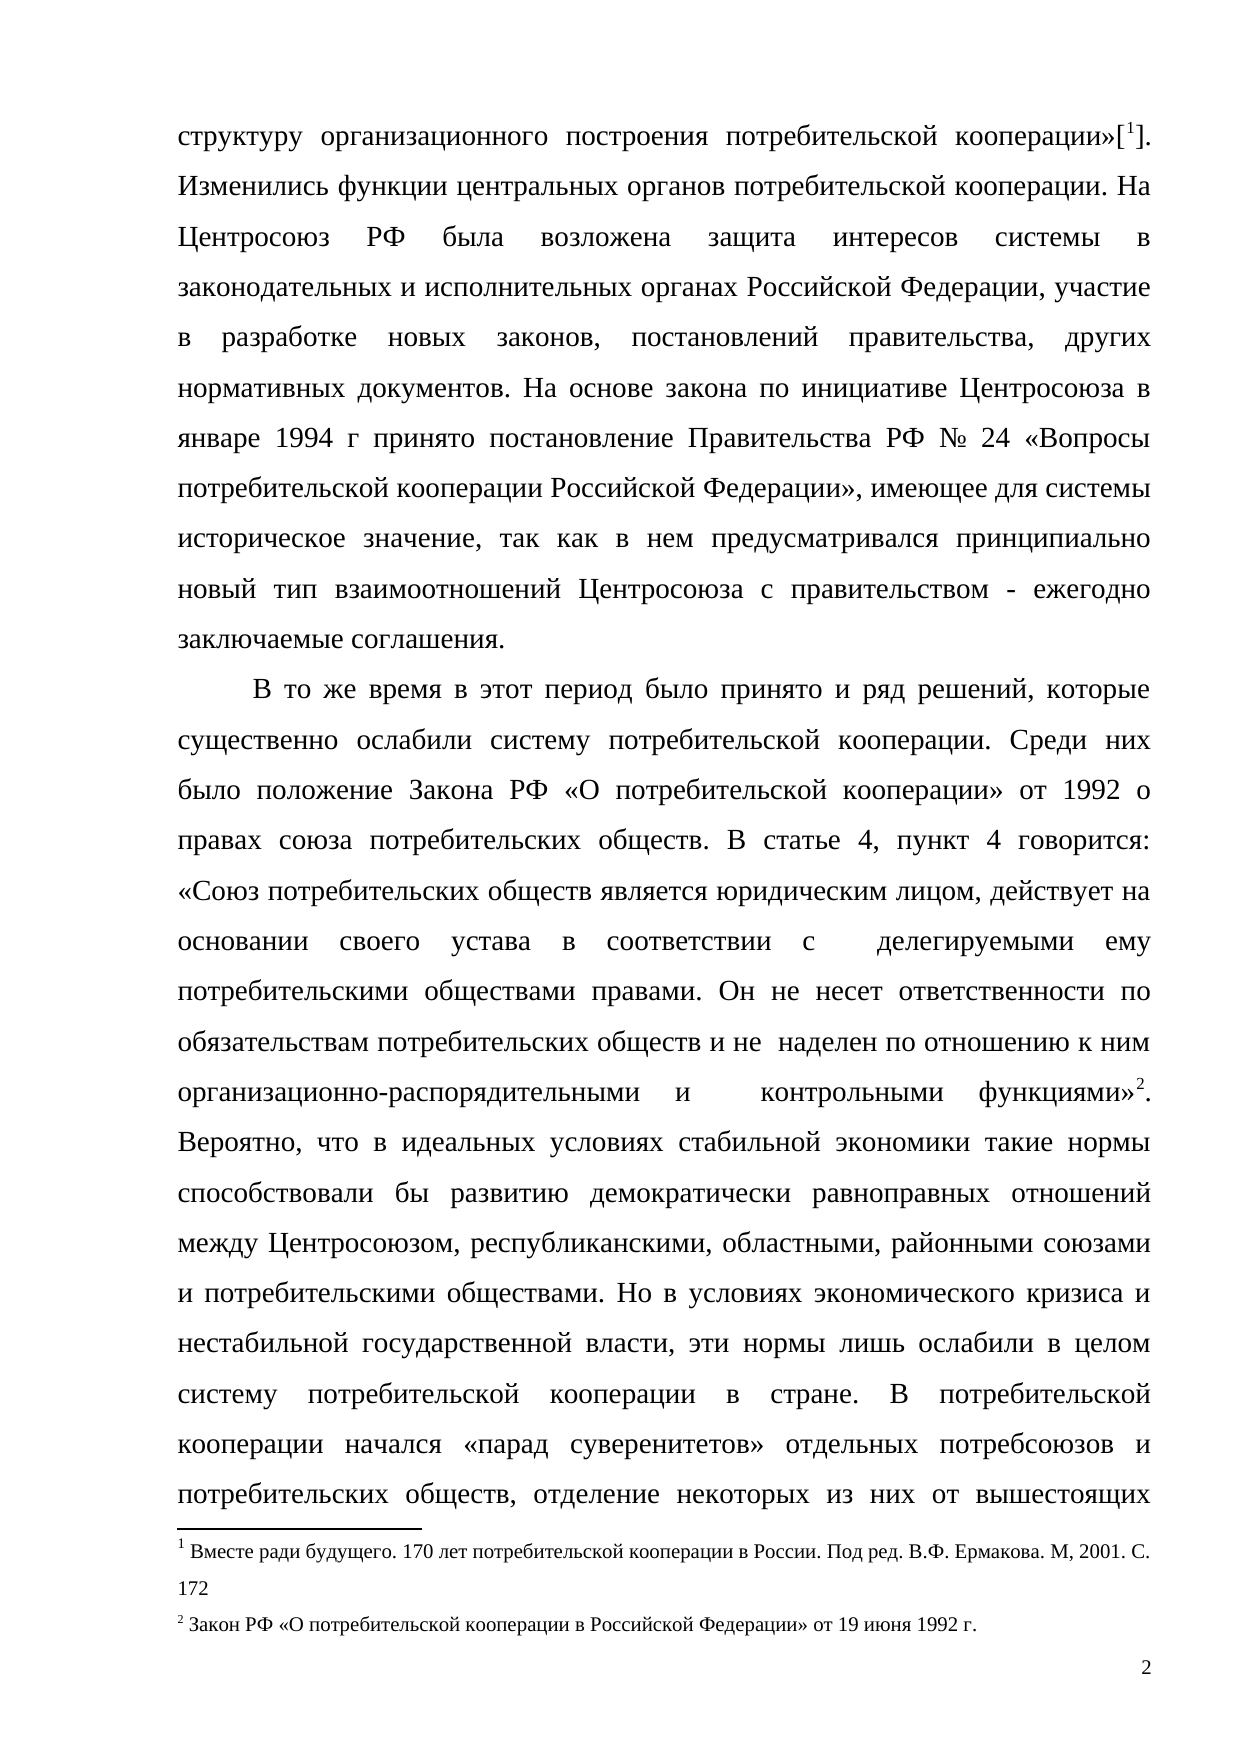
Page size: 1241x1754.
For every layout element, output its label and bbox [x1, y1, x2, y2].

text [177, 672, 1152, 1510]
text [177, 118, 1152, 655]
